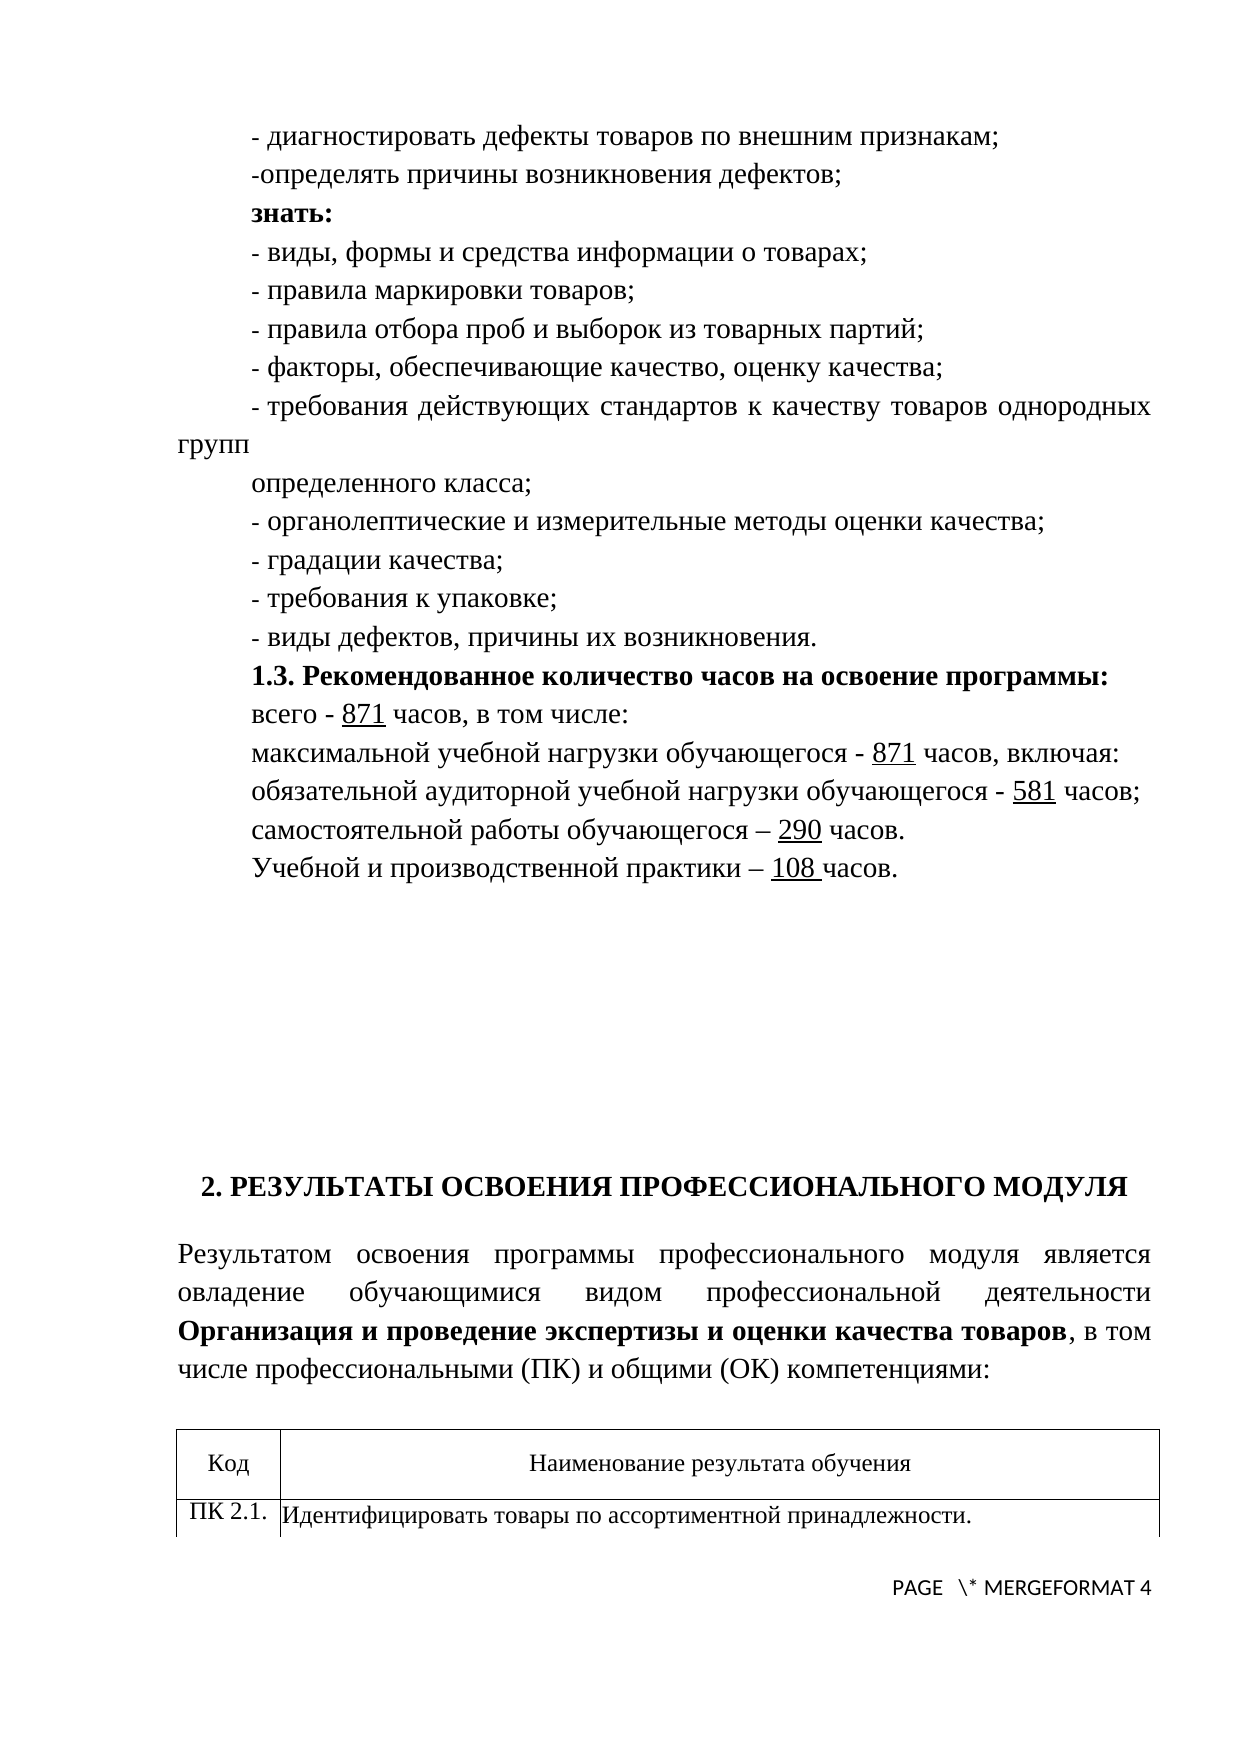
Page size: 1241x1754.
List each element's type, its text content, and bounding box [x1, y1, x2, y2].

list определять причины возникновения дефектов; [177, 157, 1152, 190]
text максимальной учебной нагрузки обучающегося - 871 часов, включая: [177, 735, 1152, 768]
list виды, формы и средства информации о товарах; [177, 234, 1152, 267]
text знать: [251, 195, 1152, 229]
list диагностировать дефекты товаров по внешним признакам; [177, 118, 1152, 152]
list градации качества; [177, 542, 1152, 576]
list требования действующих стандартов к качеству товаров однородных групп [177, 388, 1152, 460]
text всего - 871 часов, в том числе: [177, 696, 1152, 730]
table_header Код [177, 1430, 280, 1499]
table_cell ПК 2.1. [177, 1500, 280, 1537]
table_header Наименование результата обучения [281, 1430, 1159, 1499]
text 1.3. Рекомендованное количество часов на освоение программы: [177, 658, 1152, 691]
list требования к упаковке; [177, 581, 1152, 614]
text определенного класса; [177, 465, 1152, 498]
list органолептические и измерительные методы оценки качества; [177, 503, 1152, 537]
list правила отбора проб и выборок из товарных партий; [177, 311, 1152, 344]
text Результатом освоения программы профессионального модуля является овладение обучающимися видом профессиональной деятельности Организация и проведение экспертизы и оценки качества товаров, в том числе профессиональными (ПК) и общими (ОК) компетенциями: [177, 1236, 1152, 1385]
text самостоятельной работы обучающегося – 290 часов. [177, 812, 1152, 845]
list правила маркировки товаров; [177, 272, 1152, 306]
list виды дефектов, причины их возникновения. [177, 619, 1152, 653]
text 2. РЕЗУЛЬТАТЫ ОСВОЕНИЯ ПРОФЕССИОНАЛЬНОГО МОДУЛЯ [177, 1169, 1152, 1202]
table_cell Идентифицировать товары по ассортиментной принадлежности. [281, 1500, 1159, 1537]
text обязательной аудиторной учебной нагрузки обучающегося - 581 часов; [177, 773, 1152, 807]
text Учебной и производственной практики – 108 часов. [177, 850, 1152, 884]
list факторы, обеспечивающие качество, оценку качества; [177, 349, 1152, 383]
